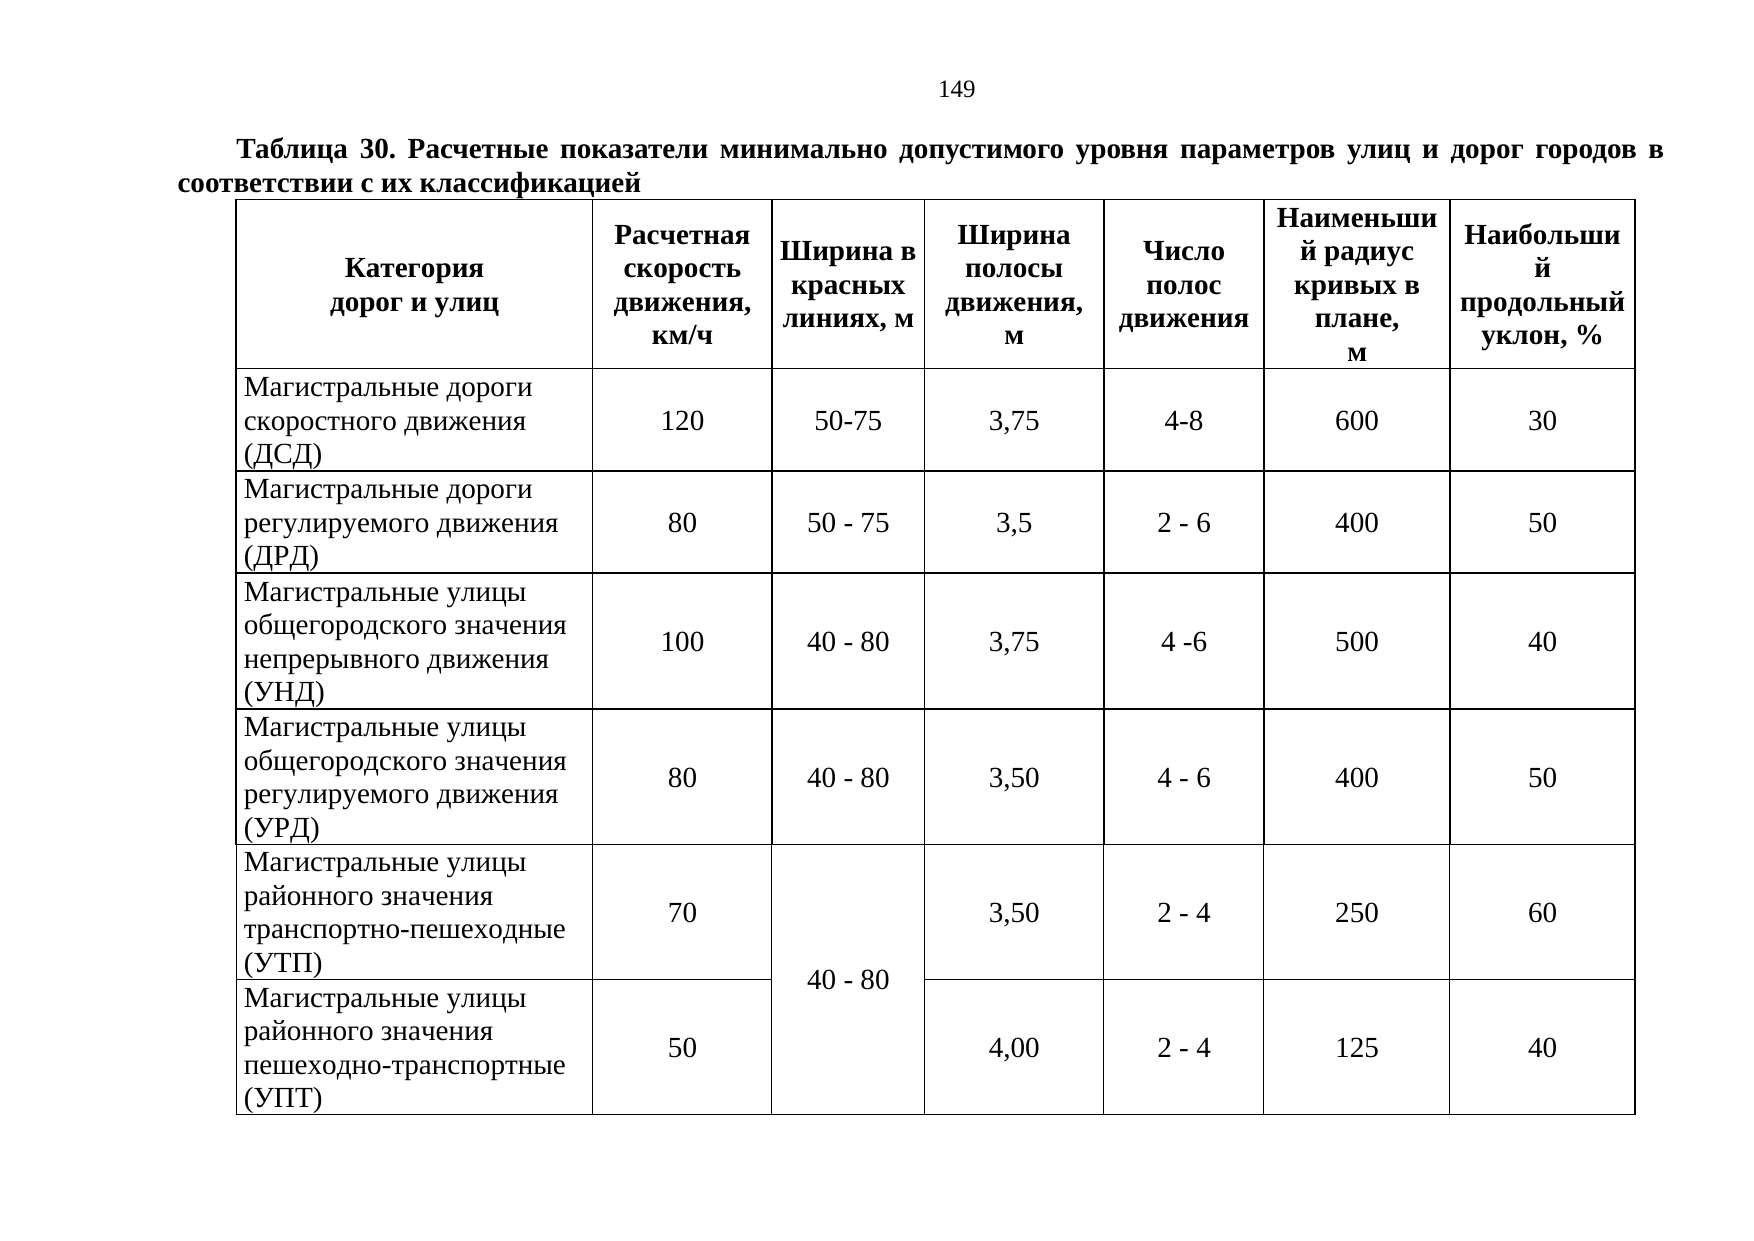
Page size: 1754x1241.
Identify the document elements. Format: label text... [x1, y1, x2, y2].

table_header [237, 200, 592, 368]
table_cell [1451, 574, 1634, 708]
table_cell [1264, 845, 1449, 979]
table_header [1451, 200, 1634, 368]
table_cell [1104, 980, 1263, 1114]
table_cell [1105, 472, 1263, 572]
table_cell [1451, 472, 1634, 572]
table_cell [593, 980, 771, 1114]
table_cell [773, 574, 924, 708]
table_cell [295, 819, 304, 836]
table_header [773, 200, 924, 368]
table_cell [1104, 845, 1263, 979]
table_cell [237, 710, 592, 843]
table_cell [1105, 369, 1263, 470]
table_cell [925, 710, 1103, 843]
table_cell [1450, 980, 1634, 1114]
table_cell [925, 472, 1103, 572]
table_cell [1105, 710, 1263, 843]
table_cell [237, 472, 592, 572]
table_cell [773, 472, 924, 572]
text Таблица 30. Расчетные показатели минимально допустимого уровня параметров улиц и дорог городов в соответствии с их классификацией [177, 131, 1665, 198]
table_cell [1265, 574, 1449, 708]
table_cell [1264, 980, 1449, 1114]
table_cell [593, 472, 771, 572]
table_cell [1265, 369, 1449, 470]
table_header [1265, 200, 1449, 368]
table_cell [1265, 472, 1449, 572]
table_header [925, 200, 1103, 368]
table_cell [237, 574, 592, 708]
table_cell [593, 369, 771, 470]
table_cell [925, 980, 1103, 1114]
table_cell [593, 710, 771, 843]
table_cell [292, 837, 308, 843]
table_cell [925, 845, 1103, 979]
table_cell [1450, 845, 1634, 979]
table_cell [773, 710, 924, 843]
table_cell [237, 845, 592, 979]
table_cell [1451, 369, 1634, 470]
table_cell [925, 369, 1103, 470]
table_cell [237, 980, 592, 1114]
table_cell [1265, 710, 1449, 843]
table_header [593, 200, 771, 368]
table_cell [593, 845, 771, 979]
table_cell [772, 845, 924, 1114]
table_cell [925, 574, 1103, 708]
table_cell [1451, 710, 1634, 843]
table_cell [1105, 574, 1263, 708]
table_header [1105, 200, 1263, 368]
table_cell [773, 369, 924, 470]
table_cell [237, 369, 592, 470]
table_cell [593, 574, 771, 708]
